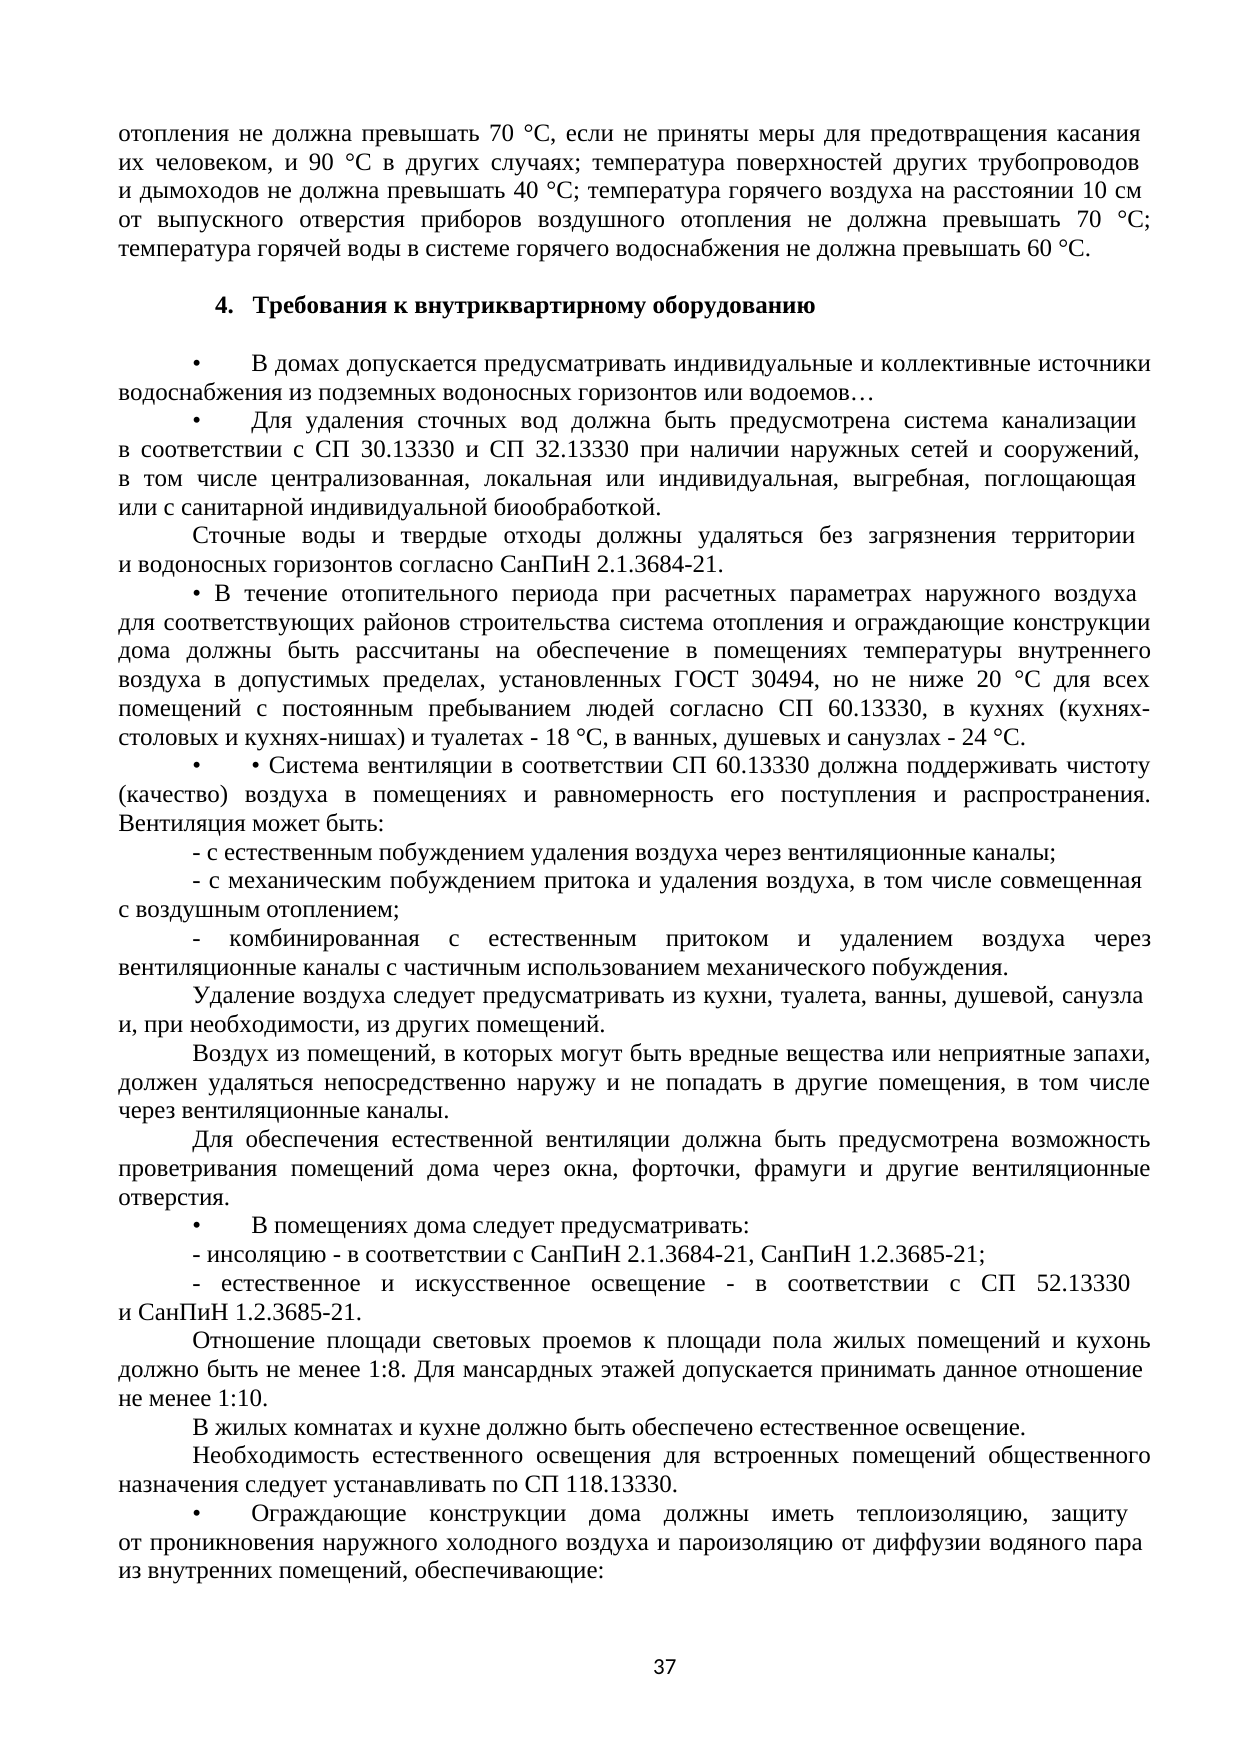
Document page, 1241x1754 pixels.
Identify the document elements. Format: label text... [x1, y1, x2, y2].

text - естественное и искусственное освещение - в соответствии с СП 52.13330 и СанПиН 1.2.3685-21. [118, 1268, 1152, 1326]
text Сточные воды и твердые отходы должны удаляться без загрязнения территории и водоносных горизонтов согласно СанПиН 2.1.3684-21. [118, 521, 1152, 578]
text В жилых комнатах и кухне должно быть обеспечено естественное освещение. [118, 1412, 1152, 1441]
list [118, 118, 1152, 262]
text - комбинированная с естественным притоком и удалением воздуха через вентиляционные каналы с частичным использованием механического побуждения. [118, 923, 1152, 981]
text • В течение отопительного периода при расчетных параметрах наружного воздуха для соответствующих районов строительства система отопления и ограждающие конструкции дома должны быть рассчитаны на обеспечение в помещениях температуры внутреннего воздуха в допустимых пределах, установленных ГОСТ 30494, но не ниже 20 °C для всех помещений с постоянным пребыванием людей согласно СП 60.13330, в кухнях (кухнях-столовых и кухнях-нишах) и туалетах - 18 °C, в ванных, душевых и санузлах - 24 °C. [118, 578, 1152, 751]
text Необходимость естественного освещения для встроенных помещений общественного назначения следует устанавливать по СП 118.13330. [118, 1441, 1152, 1498]
list Для удаления сточных вод должна быть предусмотрена система канализации в соответствии с СП 30.13330 и СП 32.13330 при наличии наружных сетей и сооружений, в том числе централизованная, локальная или индивидуальная, выгребная, поглощающая или с санитарной индивидуальной биообработкой. [118, 406, 1152, 521]
list Ограждающие конструкции дома должны иметь теплоизоляцию, защиту от проникновения наружного холодного воздуха и пароизоляцию от диффузии водяного пара из внутренних помещений, обеспечивающие: [118, 1498, 1152, 1584]
text Воздух из помещений, в которых могут быть вредные вещества или неприятные запахи, должен удаляться непосредственно наружу и не попадать в другие помещения, в том числе через вентиляционные каналы. [118, 1038, 1152, 1124]
text - с естественным побуждением удаления воздуха через вентиляционные каналы; [118, 837, 1152, 866]
list В помещениях дома следует предусматривать: [118, 1211, 1152, 1239]
text Для обеспечения естественной вентиляции должна быть предусмотрена возможность проветривания помещений дома через окна, форточки, фрамуги и другие вентиляционные отверстия. [118, 1124, 1152, 1211]
text Отношение площади световых проемов к площади пола жилых помещений и кухонь должно быть не менее 1:8. Для мансардных этажей допускается принимать данное отношение не менее 1:10. [118, 1326, 1152, 1412]
text - с механическим побуждением притока и удаления воздуха, в том числе совмещенная с воздушным отоплением; [118, 866, 1152, 923]
text - инсоляцию - в соответствии с СанПиН 2.1.3684-21, СанПиН 1.2.3685-21; [118, 1239, 1152, 1268]
list • Система вентиляции в соответствии СП 60.13330 должна поддерживать чистоту (качество) воздуха в помещениях и равномерность его поступления и распространения. Вентиляция может быть: [118, 751, 1152, 837]
list В домах допускается предусматривать индивидуальные и коллективные источники водоснабжения из подземных водоносных горизонтов или водоемов… [118, 348, 1152, 406]
text Удаление воздуха следует предусматривать из кухни, туалета, ванны, душевой, санузла и, при необходимости, из других помещений. [118, 981, 1152, 1038]
list Требования к внутриквартирному оборудованию [215, 291, 1152, 319]
